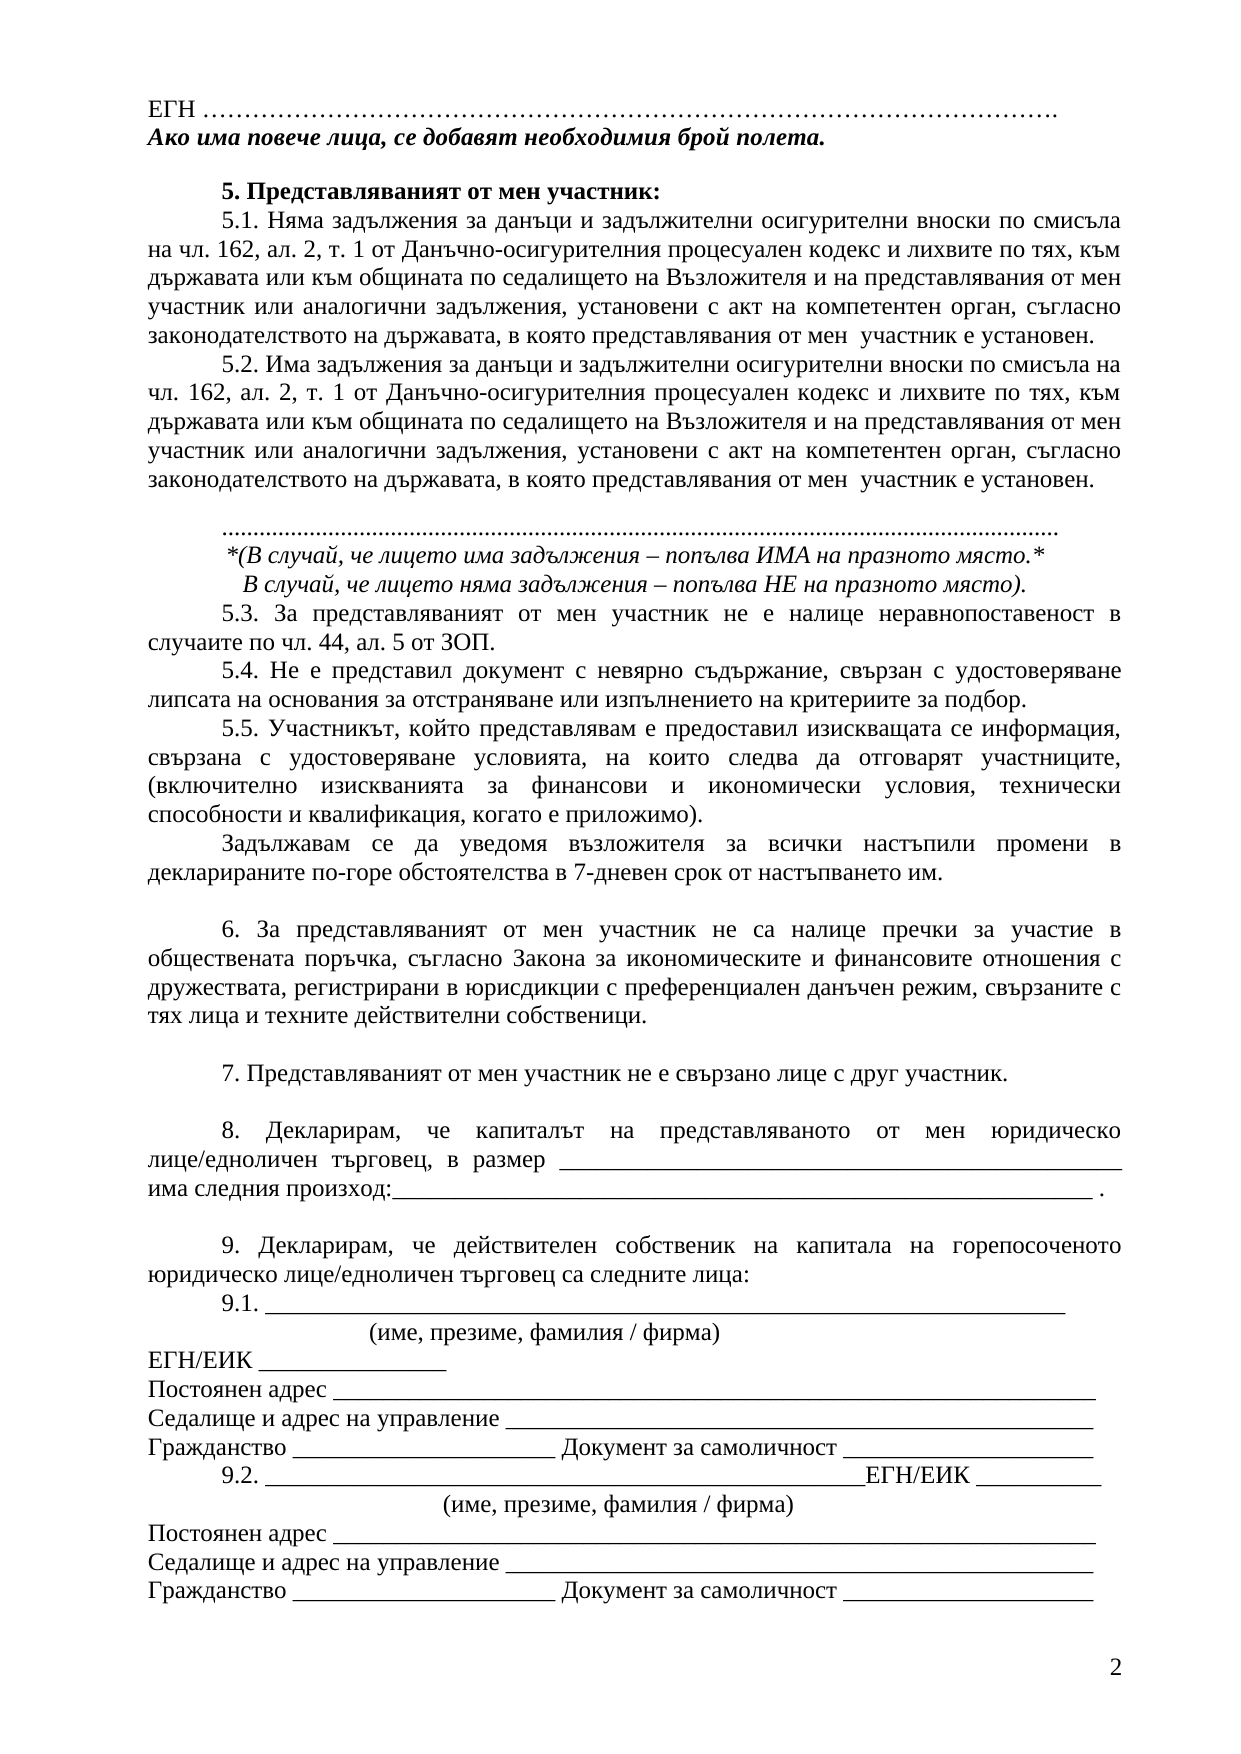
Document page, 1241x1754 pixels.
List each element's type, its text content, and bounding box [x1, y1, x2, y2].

text 5.5. Участникът, който представлявам е предоставил изискващата се информация, свързана с удостоверяване условията, на които следва да отговарят участниците, (включително изискванията за финансови и икономически условия, технически способности и квалификация, когато е приложимо). [148, 713, 1122, 828]
text В случай, че лицето няма задължения – попълва НЕ на празното място). [148, 569, 1122, 598]
text *(В случай, че лицето има задължения – попълва ИМА на празното място.* [148, 540, 1122, 569]
text ...................................................................................................................................... [148, 512, 1122, 540]
text 7. Представляваният от мен участник не е свързано лице с друг участник. [148, 1058, 1122, 1087]
text 5.1. Няма задължения за данъци и задължителни осигурителни вноски по смисъла на чл. 162, ал. 2, т. 1 от Данъчно-осигурителния процесуален кодекс и лихвите по тях, към държавата или към общината по седалището на Възложителя и на представлявания от мен участник или аналогични задължения, установени с акт на компетентен орган, съгласно законодателството на държавата, в която представлявания от мен участник е установен. [148, 205, 1122, 349]
text ЕГН …………………………………………………………………………………………. [148, 94, 1118, 122]
text Постоянен адрес _____________________________________________________________ [148, 1374, 1122, 1403]
text ЕГН/ЕИК _______________ [148, 1345, 1122, 1374]
text Постоянен адрес _____________________________________________________________ [148, 1518, 1122, 1547]
text 6. За представляваният от мен участник не са налице пречки за участие в обществената поръчка, съгласно Закона за икономическите и финансовите отношения с дружествата, регистрирани в юрисдикции с преференциален данъчен режим, свързаните с тях лица и техните действителни собственици. [148, 914, 1122, 1029]
text Гражданство _____________________ Документ за самоличност ____________________ [148, 1575, 1122, 1604]
text Задължавам се да уведомя възложителя за всички настъпили промени в декларираните по-горе обстоятелства в 7-дневен срок от настъпването им. [148, 828, 1122, 885]
text (име, презиме, фамилия / фирма) [148, 1317, 1122, 1345]
text 5.4. Не е представил документ с невярно съдържание, свързан с удостоверяване липсата на основания за отстраняване или изпълнението на критериите за подбор. [148, 655, 1122, 713]
text 9. Декларирам, че действителен собственик на капитала на горепосоченото юридическо лице/едноличен търговец са следните лица: [148, 1230, 1122, 1288]
text Седалище и адрес на управление _______________________________________________ [148, 1547, 1122, 1575]
text 5.2. Има задължения за данъци и задължителни осигурителни вноски по смисъла на чл. 162, ал. 2, т. 1 от Данъчно-осигурителния процесуален кодекс и лихвите по тях, към държавата или към общината по седалището на Възложителя и на представлявания от мен участник или аналогични задължения, установени с акт на компетентен орган, съгласно законодателството на държавата, в която представлявания от мен участник е установен. [148, 349, 1122, 492]
text Гражданство _____________________ Документ за самоличност ____________________ [148, 1432, 1122, 1460]
text 5. Представляваният от мен участник: [148, 176, 1122, 205]
text 5.3. За представляваният от мен участник не е налице неравнопоставеност в случаите по чл. 44, ал. 5 от ЗОП. [148, 598, 1122, 655]
text Ако има повече лица, се добавят необходимия брой полета. [148, 122, 1110, 151]
text (име, презиме, фамилия / фирма) [369, 1489, 1122, 1518]
text 9.1. ________________________________________________________________ [148, 1288, 1122, 1317]
text 8. Декларирам, че капиталът на представляваното от мен юридическо лице/едноличен търговец, в размер _____________________________________________ има следния произход:________________________________________________________ . [148, 1115, 1122, 1202]
text Седалище и адрес на управление _______________________________________________ [148, 1403, 1122, 1432]
text 9.2. ________________________________________________ЕГН/ЕИК __________ [148, 1460, 1122, 1489]
